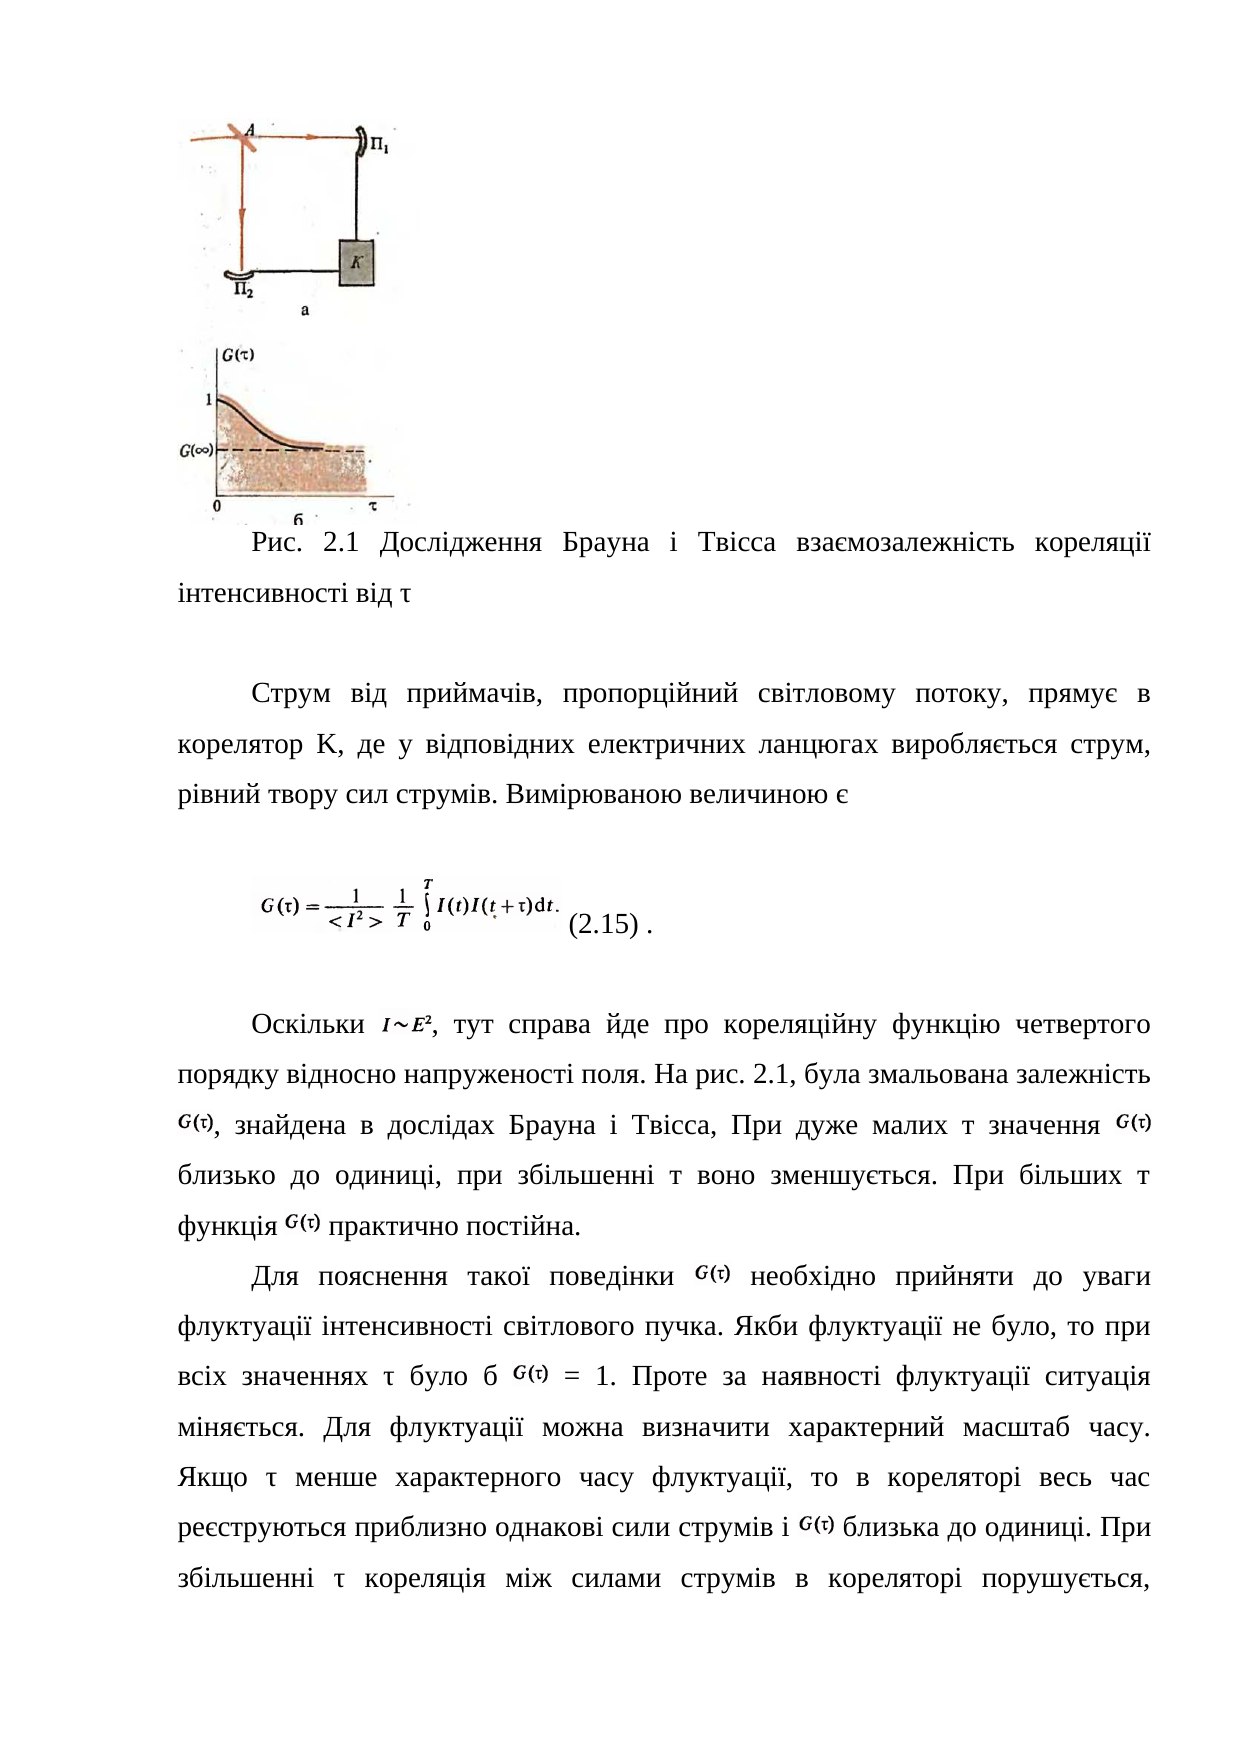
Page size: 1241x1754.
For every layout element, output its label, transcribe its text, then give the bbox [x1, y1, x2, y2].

text Оскільки , тут справа йде про кореляційну функцію четвертого порядку відносно напруженості поля. На рис. 2.1, була змальована залежність , знайдена в дослідах Брауна і Твісса, При дуже малих т значення близько до одиниці, при збільшенні т воно зменшується. При більших т функція практично постійна. [177, 1006, 1152, 1241]
picture [694, 1260, 731, 1286]
picture [251, 876, 562, 933]
picture [177, 1109, 214, 1135]
picture [379, 1008, 432, 1034]
picture [512, 1360, 549, 1386]
picture [1115, 1109, 1152, 1135]
picture [284, 1209, 321, 1235]
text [177, 1258, 1152, 1593]
picture [798, 1511, 835, 1537]
text Струм від приймачів, пропорційний світловому потоку, прямує в корелятор K, де у відповідних електричних ланцюгах виробляється струм, рівний твору сил струмів. Вимірюваною величиною є [177, 675, 1152, 809]
picture [177, 118, 420, 525]
text Рис. 2.1 Дослідження Брауна і Твісса взаємозалежність кореляції інтенсивності від τ [177, 524, 1152, 608]
